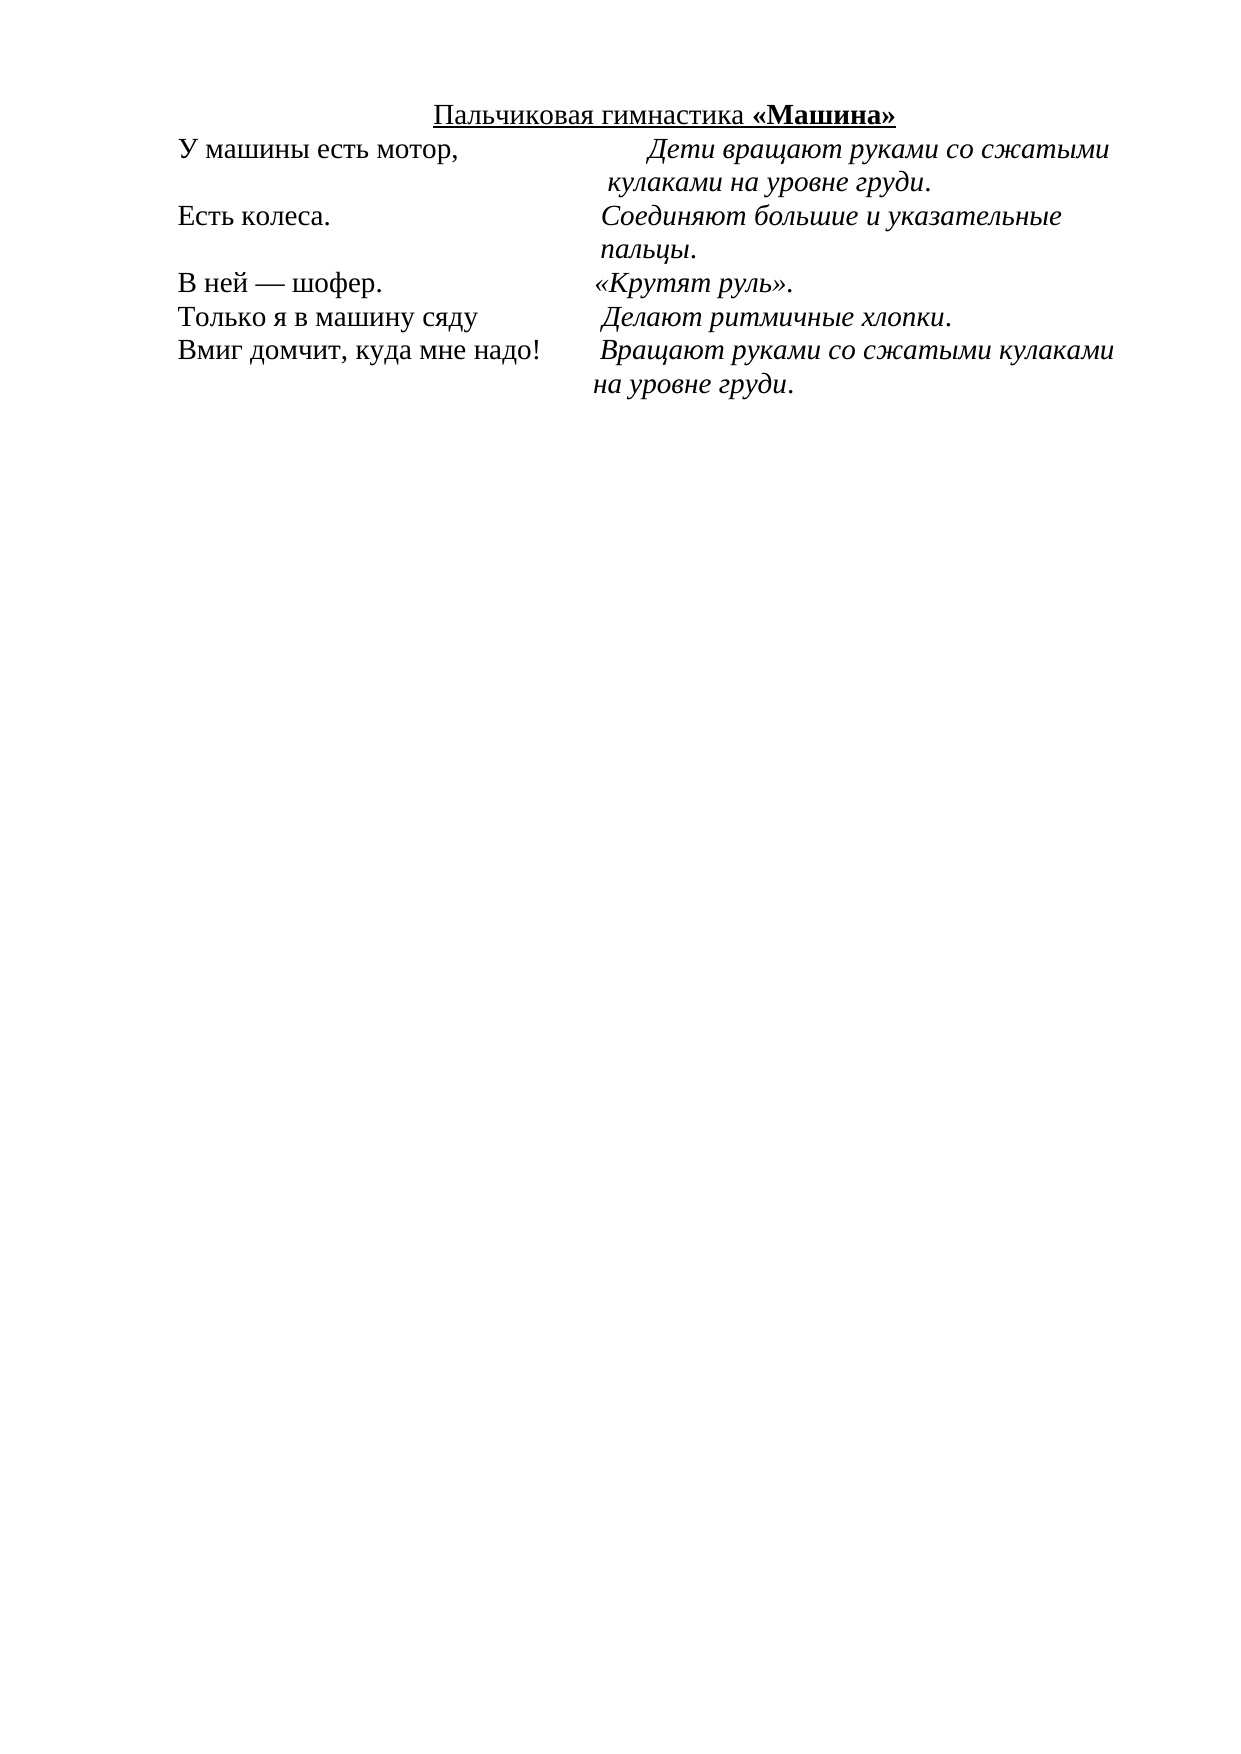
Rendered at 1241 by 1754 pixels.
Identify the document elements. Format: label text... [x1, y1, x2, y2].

text Есть колеса. Соединяют большие и указательные [177, 198, 1152, 232]
text Только я в машину сяду Делают ритмичные хлопки. [177, 299, 1152, 332]
text Пальчиковая гимнастика «Машина» [177, 97, 1152, 131]
text кулаками на уровне груди. [177, 164, 1152, 198]
text Вмиг домчит, куда мне надо! Вращают руками со сжатыми кулаками [177, 332, 1152, 366]
text на уровне груди. [177, 366, 1152, 399]
text В ней — шофер. «Крутят руль». [177, 265, 1152, 299]
text пальцы. [177, 232, 1152, 265]
text У машины есть мотор, Дети вращают руками со сжатыми [177, 131, 1152, 164]
